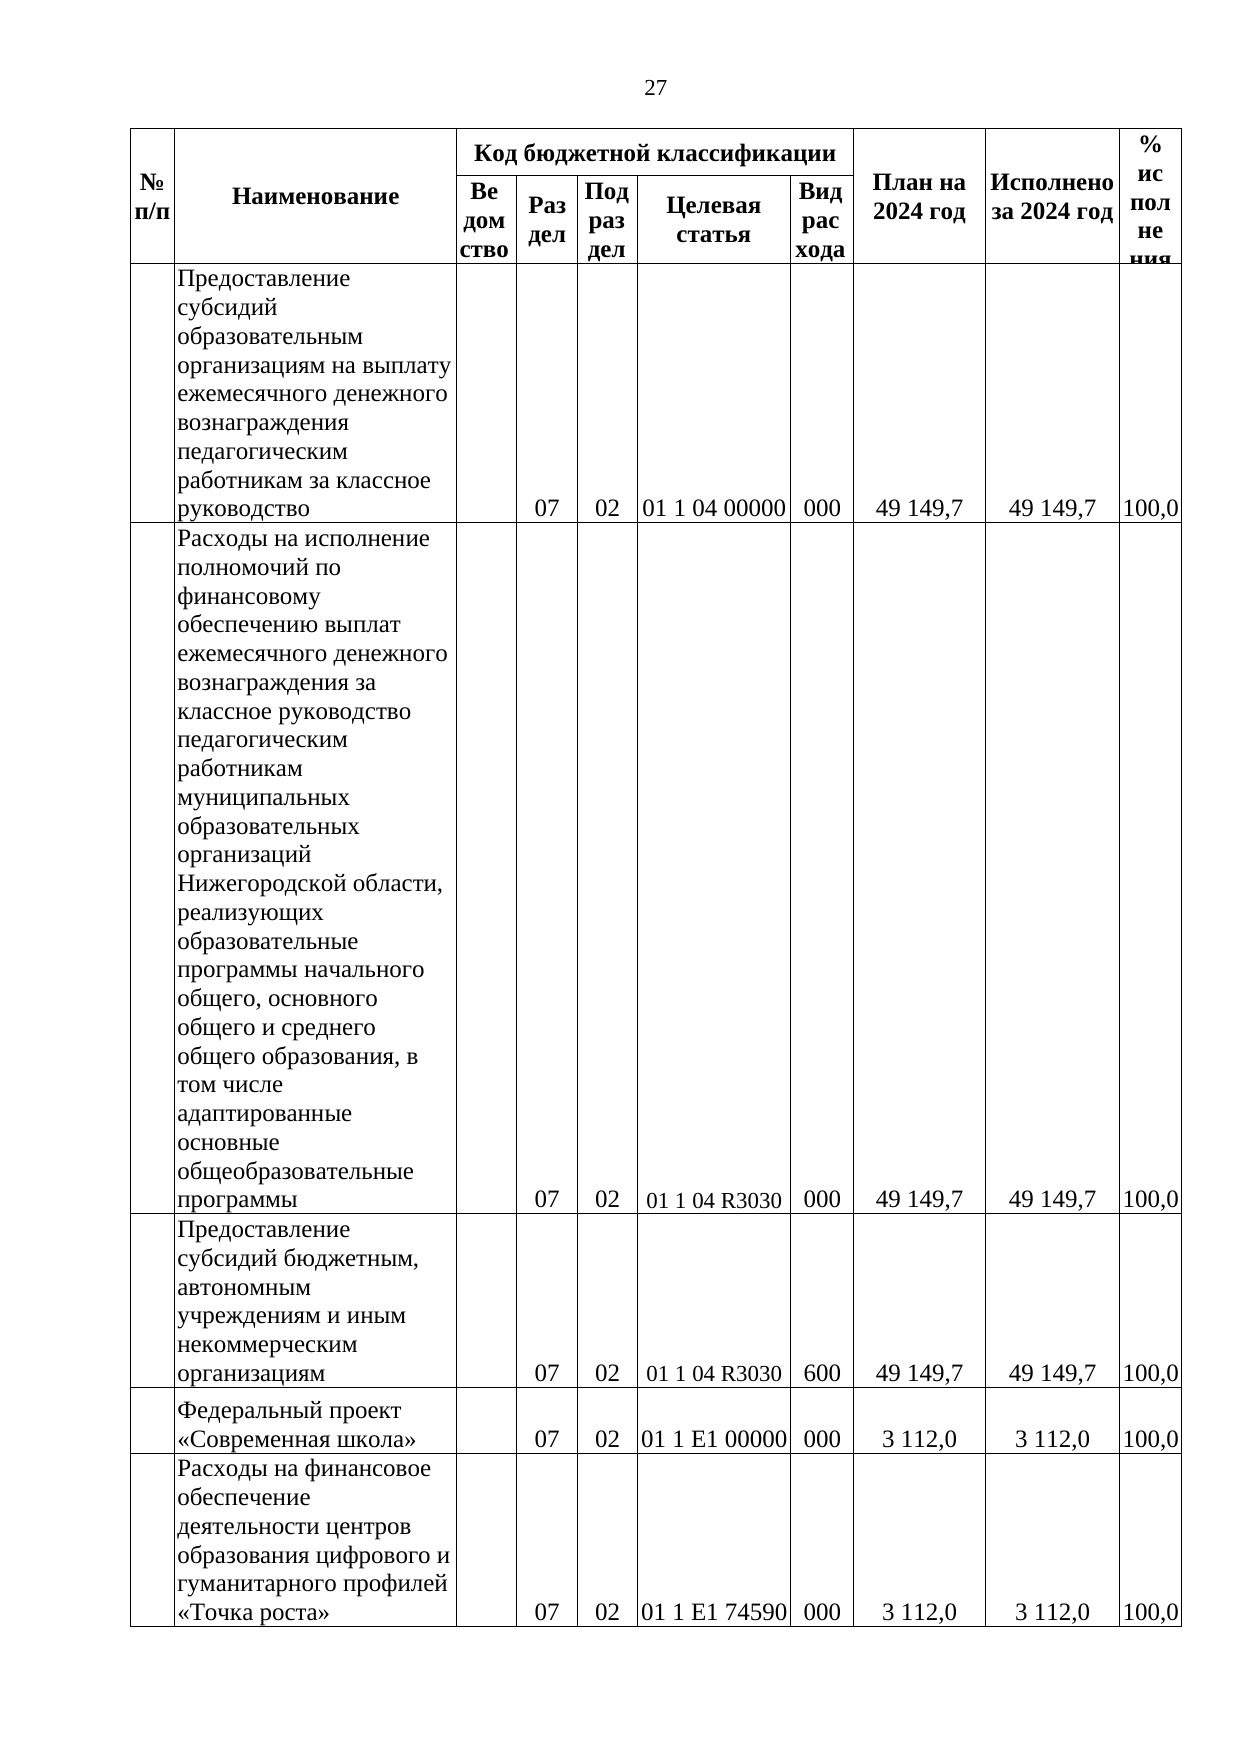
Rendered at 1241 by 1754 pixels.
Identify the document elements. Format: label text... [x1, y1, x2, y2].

table_cell 600 [791, 1214, 853, 1387]
table_cell 100,0 [1120, 1214, 1181, 1387]
table_cell 02 [578, 264, 637, 522]
table_header План на 2024 год [854, 129, 985, 262]
table_cell 01 1 E1 74590 [638, 1454, 790, 1626]
table_cell [131, 264, 174, 522]
table_cell Расходы на финансовое обеспечение деятельности центров образования цифрового и гуманитарного профилей «Точка роста» [175, 1454, 456, 1626]
table_cell [457, 1388, 516, 1452]
table_cell 100,0 [1120, 1454, 1181, 1626]
table_cell 07 [517, 1454, 577, 1626]
table_cell 02 [578, 1214, 637, 1387]
table_cell Расходы на исполнение полномочий по финансовому обеспечению выплат ежемесячного денежного вознаграждения за классное руководство педагогическим работникам муниципальных образовательных организаций Нижегородской области, реализующих образовательные программы начального общего, основного общего и среднего общего образования, в том числе адаптированные основные общеобразовательные программы [175, 523, 456, 1213]
table_cell 100,0 [1120, 523, 1181, 1213]
table_cell Под раз дел [578, 176, 637, 262]
table_cell 02 [578, 1454, 637, 1626]
table_cell 02 [578, 523, 637, 1213]
table_header % ис пол не ния [1120, 129, 1181, 262]
table_cell 01 1 04 R3030 [638, 1214, 790, 1387]
table_cell 100,0 [1120, 1388, 1181, 1452]
table_cell Вид рас хода [791, 176, 853, 262]
table_cell [457, 1214, 516, 1387]
table_cell Раз дел [517, 176, 577, 262]
table_header Исполнено за 2024 год [986, 129, 1119, 262]
table_cell 49 149,7 [854, 1214, 985, 1387]
table_cell 3 112,0 [854, 1454, 985, 1626]
table_cell 49 149,7 [854, 264, 985, 522]
table_cell 01 1 04 00000 [638, 264, 790, 522]
table_cell 49 149,7 [986, 523, 1119, 1213]
table_cell [131, 1214, 174, 1387]
table_cell [457, 1454, 516, 1626]
table_cell 01 1 E1 00000 [638, 1388, 790, 1452]
table_cell 49 149,7 [986, 1214, 1119, 1387]
table_cell 3 112,0 [986, 1454, 1119, 1626]
table_cell [457, 523, 516, 1213]
table_cell Целевая статья [638, 176, 790, 262]
table_cell 01 1 04 R3030 [638, 523, 790, 1213]
table_cell 3 112,0 [986, 1388, 1119, 1452]
table_cell 07 [517, 1214, 577, 1387]
table_cell Предоставление субсидий образовательным организациям на выплату ежемесячного денежного вознаграждения педагогическим работникам за классное руководство [175, 264, 456, 522]
table_cell [131, 1388, 174, 1452]
table_cell Федеральный проект «Современная школа» [175, 1388, 456, 1452]
table_header Код бюджетной классификации [457, 129, 853, 175]
table_header № п/п [131, 129, 174, 262]
table_cell 02 [578, 1388, 637, 1452]
table_cell 3 112,0 [854, 1388, 985, 1452]
table_cell Ве дом ство [457, 176, 516, 262]
table_cell 49 149,7 [854, 523, 985, 1213]
table_cell 07 [517, 523, 577, 1213]
table_header Наименование [175, 129, 456, 262]
table_cell 07 [517, 264, 577, 522]
table_cell 000 [791, 264, 853, 522]
table_cell [457, 264, 516, 522]
table_cell 49 149,7 [986, 264, 1119, 522]
table_cell 000 [791, 1388, 853, 1452]
table_cell [131, 1454, 174, 1626]
table_cell Предоставление субсидий бюджетным, автономным учреждениям и иным некоммерческим организациям [175, 1214, 456, 1387]
table_cell 07 [517, 1388, 577, 1452]
table_cell 000 [791, 1454, 853, 1626]
table_cell 100,0 [1120, 264, 1181, 522]
table_cell 000 [791, 523, 853, 1213]
table_cell [131, 523, 174, 1213]
